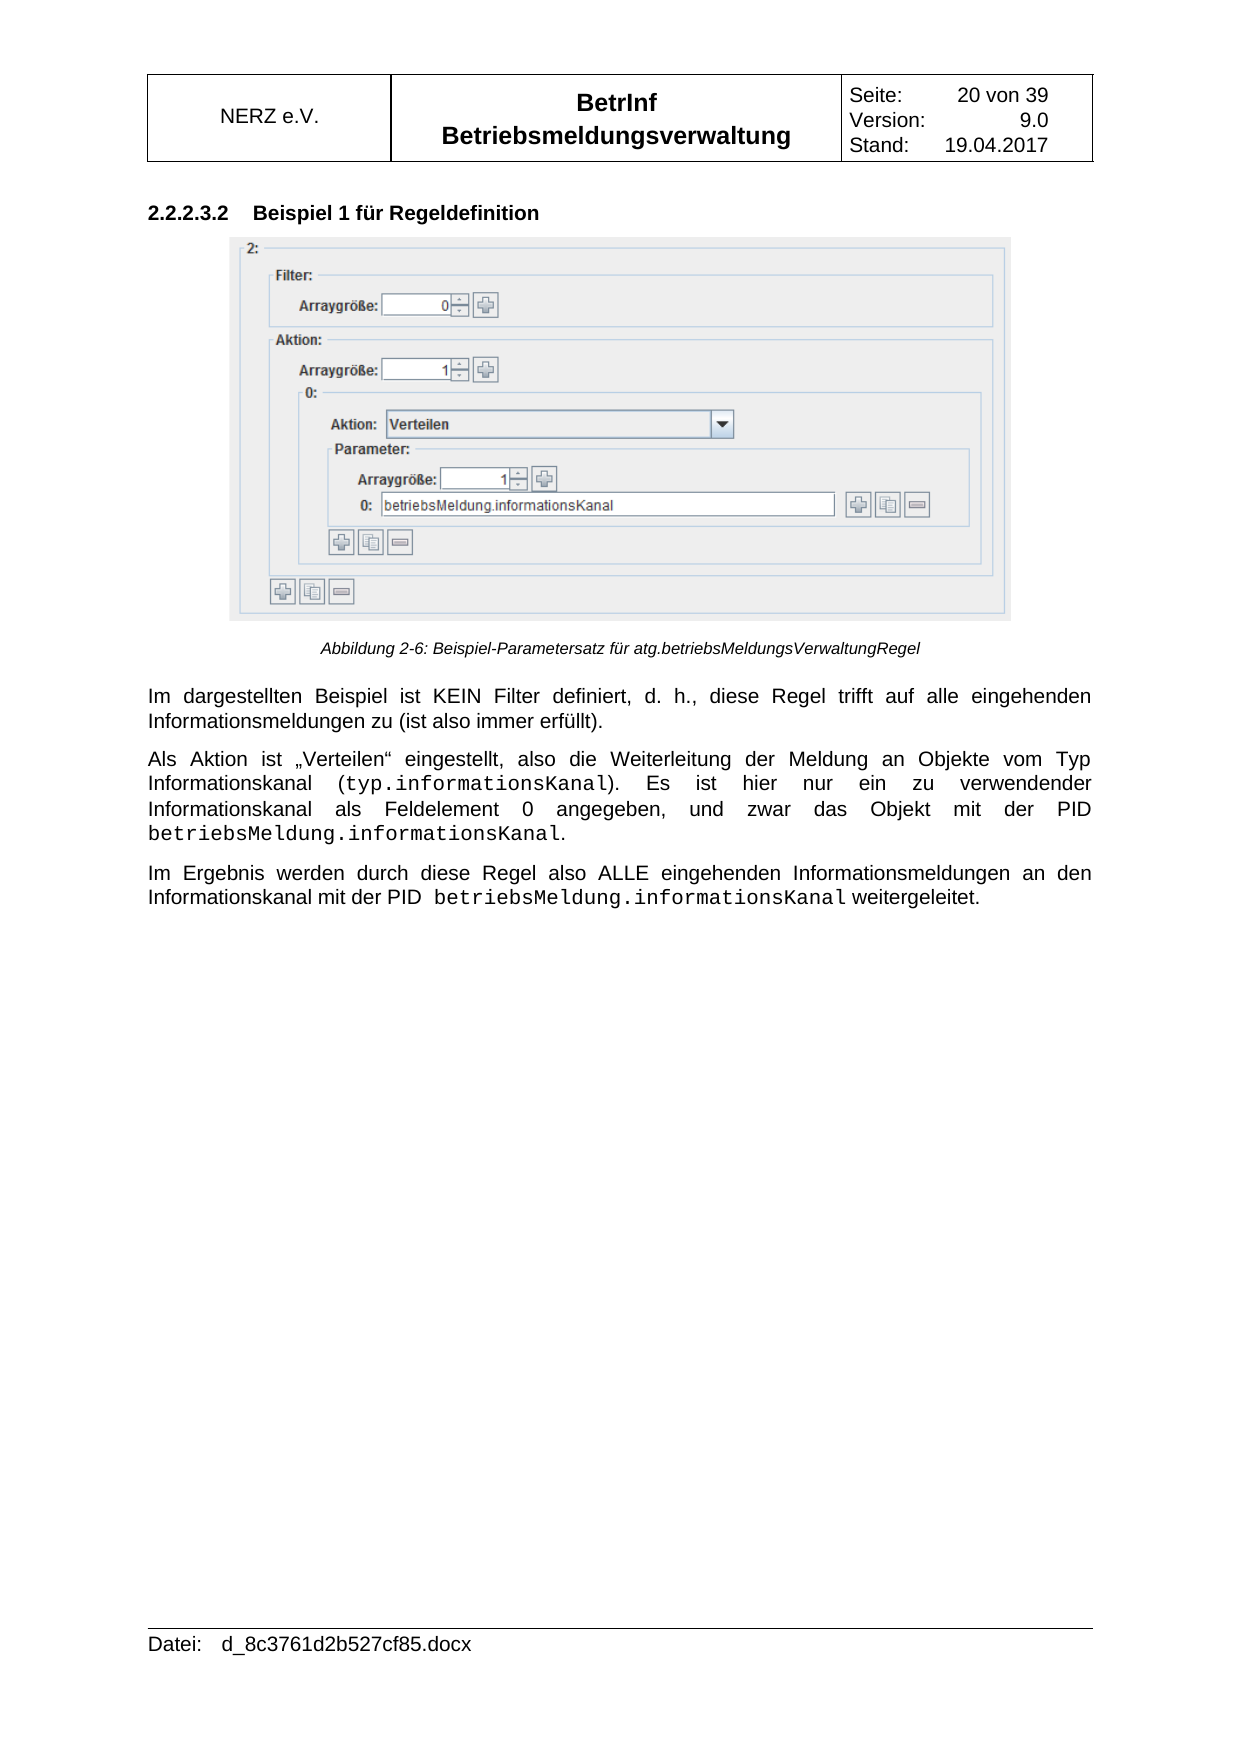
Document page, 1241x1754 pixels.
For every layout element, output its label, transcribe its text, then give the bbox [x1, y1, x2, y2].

text Im dargestellten Beispiel ist KEIN Filter definiert, d. h., diese Regel trifft auf alle eingehenden Informationsmeldungen zu (ist also immer erfüllt). [148, 683, 1093, 733]
picture [229, 237, 1011, 621]
text Im Ergebnis werden durch diese Regel also ALLE eingehenden Informationsmeldungen an den Informationskanal mit der PID betriebsMeldung.informationsKanal weitergeleitet. [148, 859, 1093, 910]
text Als Aktion ist „Verteilen“ eingestellt, also die Weiterleitung der Meldung an Objekte vom Typ Informationskanal (typ.informationsKanal). Es ist hier nur ein zu verwendender Informationskanal als Feldelement 0 angegeben, und zwar das Objekt mit der PID betriebsMeldung.informationsKanal. [148, 745, 1093, 847]
subtitle Beispiel 1 für Regeldefinition [148, 200, 1093, 225]
